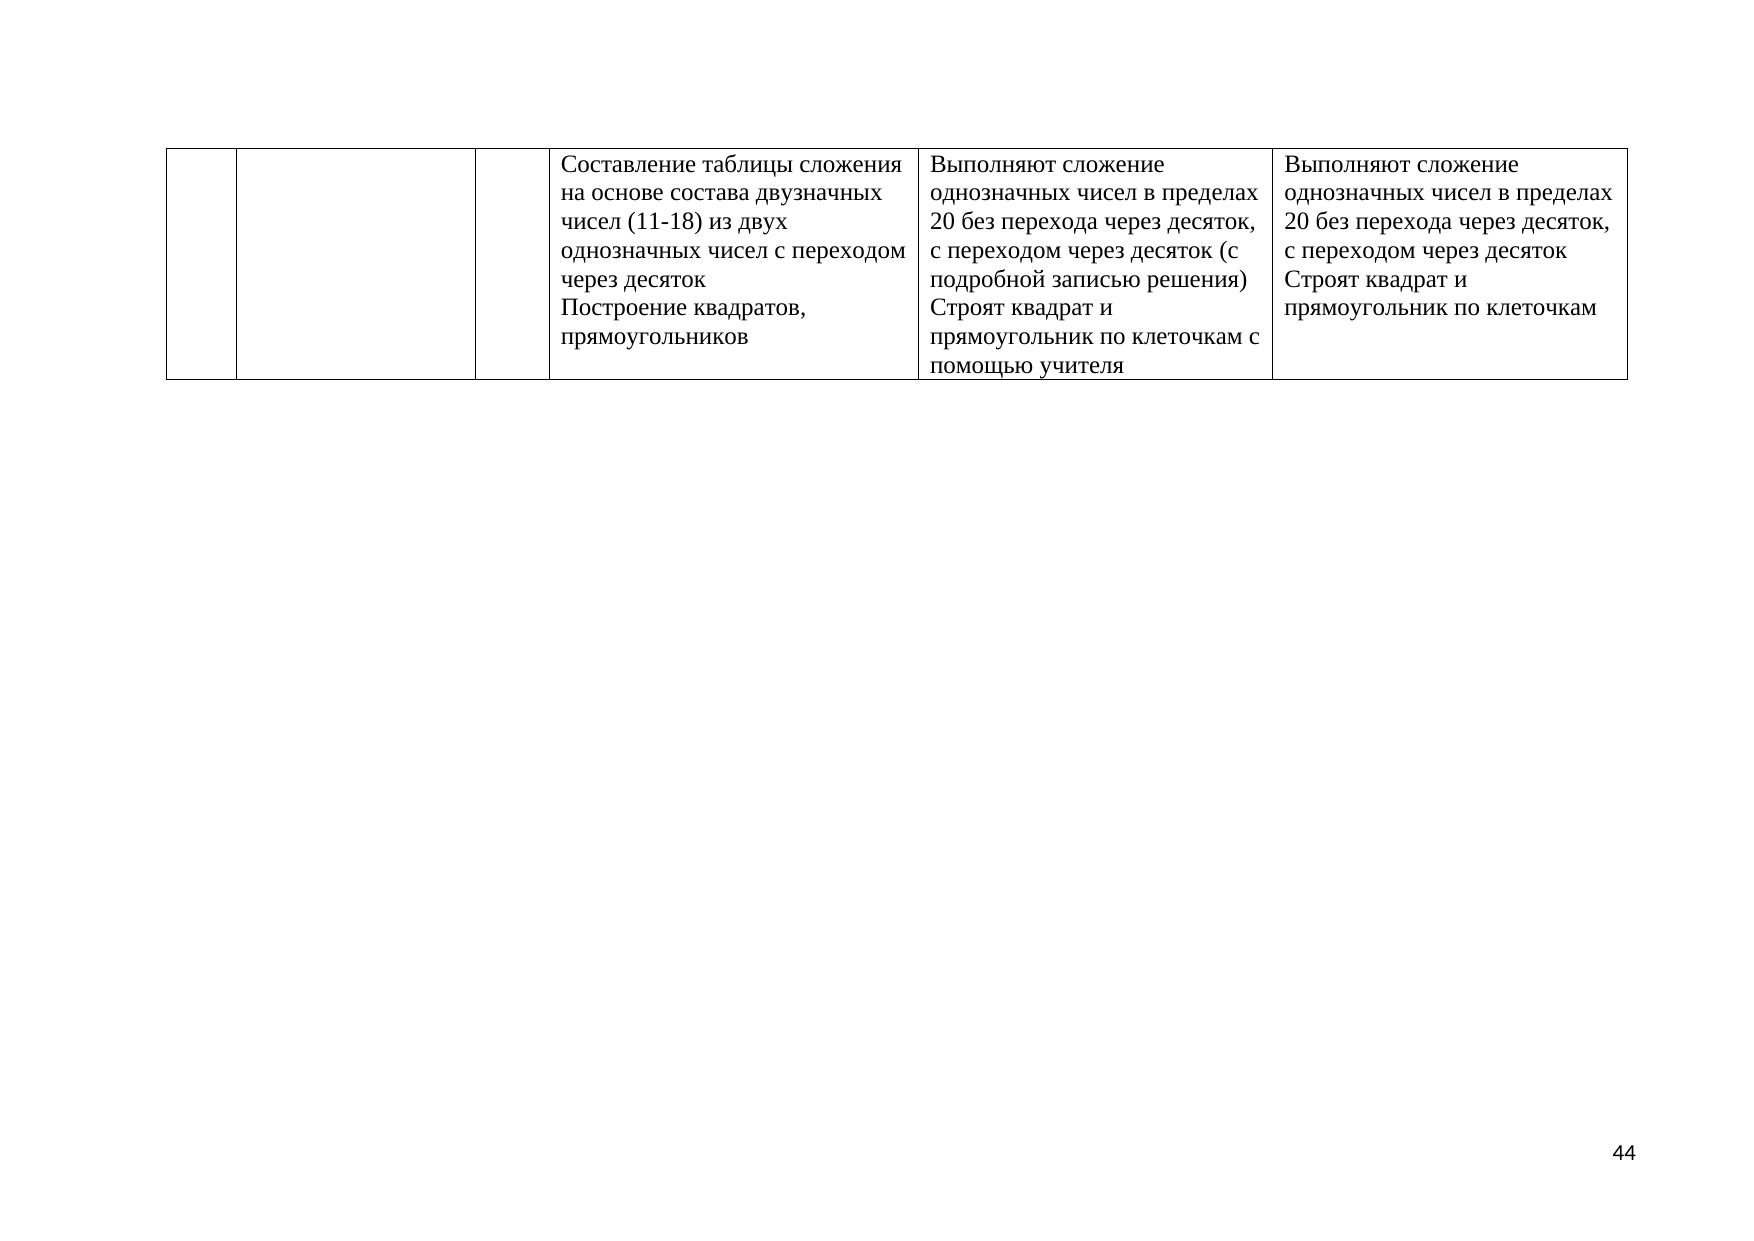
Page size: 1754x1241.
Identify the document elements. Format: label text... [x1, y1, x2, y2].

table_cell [550, 149, 918, 379]
table_cell 1 [476, 149, 549, 379]
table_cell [919, 149, 1272, 379]
table_cell 97 [167, 149, 236, 379]
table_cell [237, 149, 475, 379]
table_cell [1273, 149, 1627, 379]
